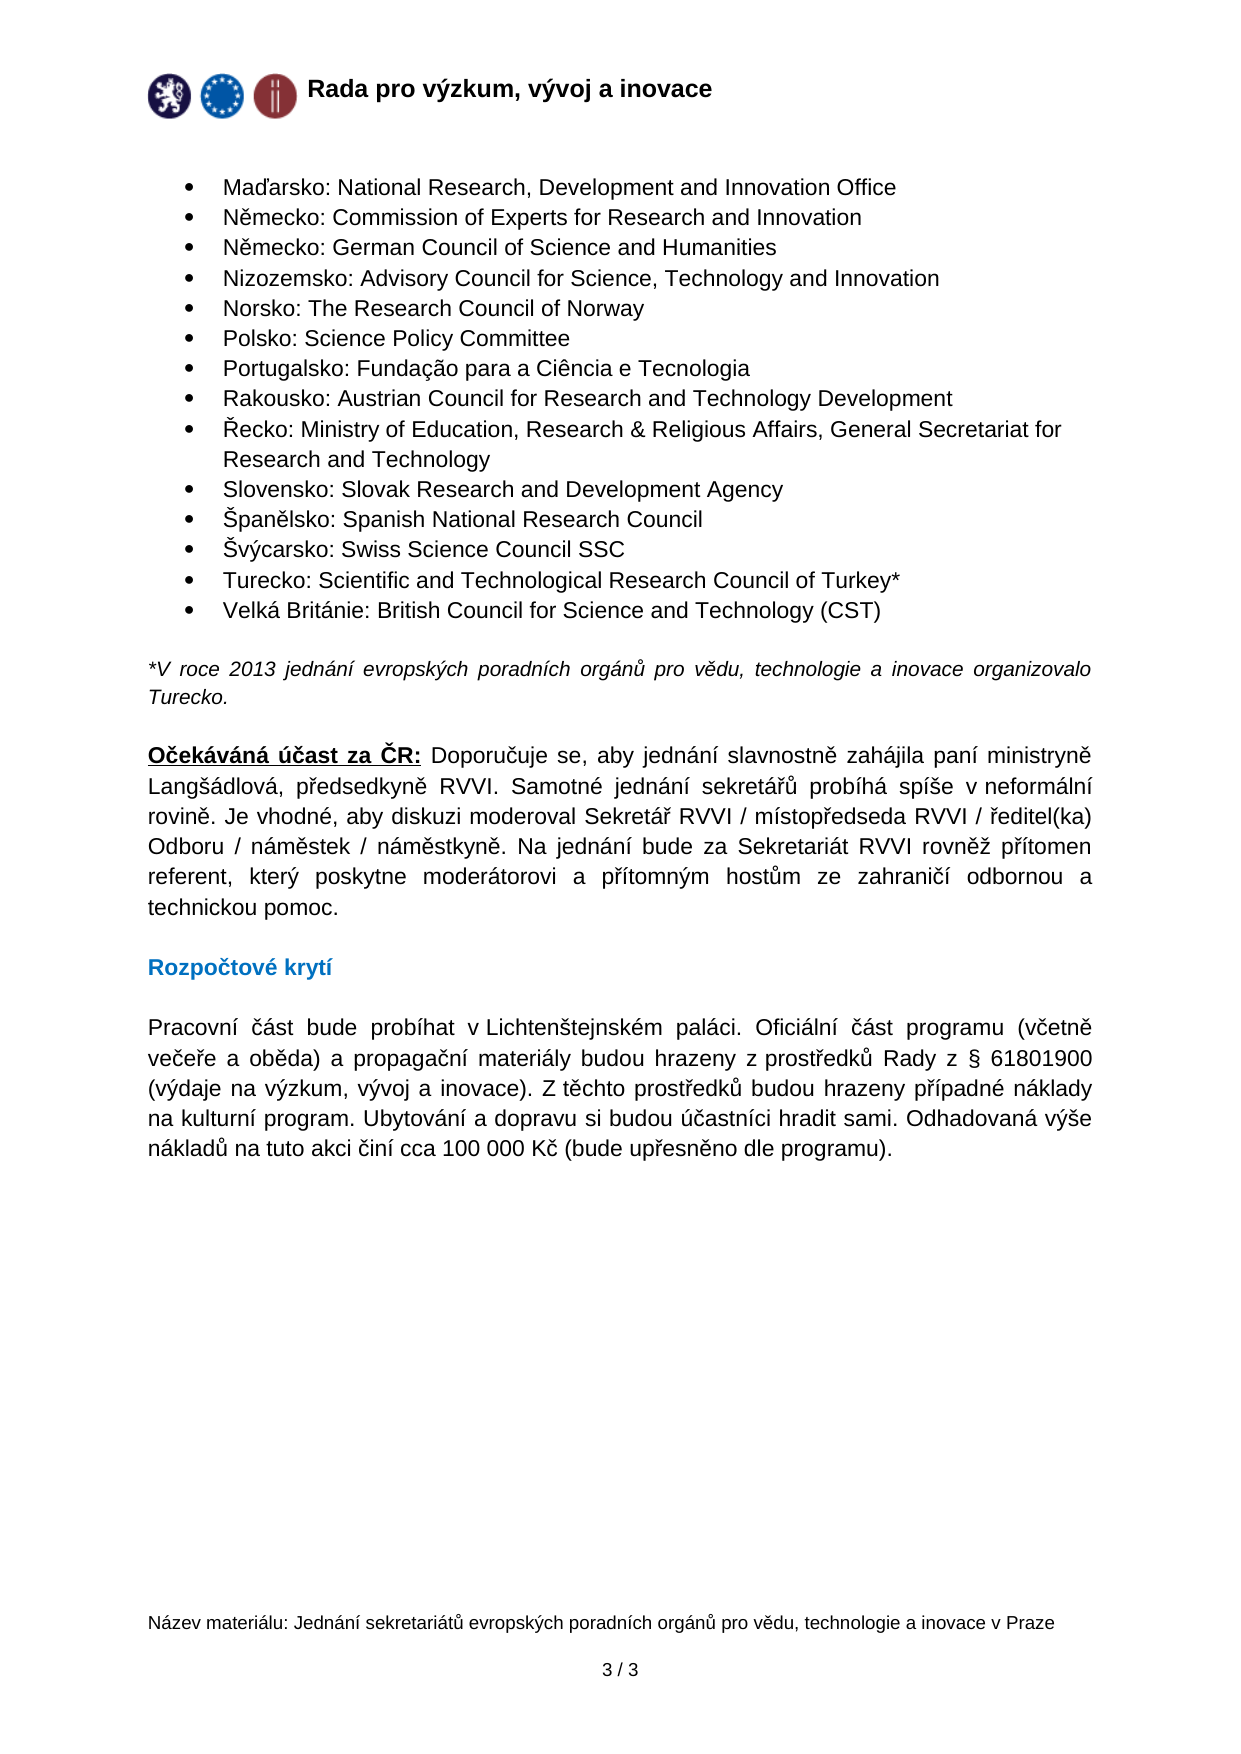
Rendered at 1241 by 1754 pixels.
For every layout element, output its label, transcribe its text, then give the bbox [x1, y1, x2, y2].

text Očekáváná účast za ČR: Doporučuje se, aby jednání slavnostně zahájila paní ministryně Langšádlová, předsedkyně RVVI. Samotné jednání sekretářů probíhá spíše v neformální rovině. Je vhodné, aby diskuzi moderoval Sekretář RVVI / místopředseda RVVI / ředitel(ka) Odboru / náměstek / náměstkyně. Na jednání bude za Sekretariát RVVI rovněž přítomen referent, který poskytne moderátorovi a přítomným hostům ze zahraničí odbornou a technickou pomoc. [148, 742, 1093, 920]
list Polsko: Science Policy Committee [185, 325, 1093, 351]
list Turecko: Scientific and Technological Research Council of Turkey* [185, 567, 1093, 593]
text *V roce 2013 jednání evropských poradních orgánů pro vědu, technologie a inovace organizovalo Turecko. [148, 657, 1093, 709]
list Rakousko: Austrian Council for Research and Technology Development [185, 385, 1093, 412]
list Portugalsko: Fundação para a Ciência e Tecnologia [185, 355, 1093, 382]
list Španělsko: Spanish National Research Council [185, 506, 1093, 533]
list Švýcarsko: Swiss Science Council SSC [185, 536, 1093, 563]
picture [147, 73, 298, 120]
list Nizozemsko: Advisory Council for Science, Technology and Innovation [185, 264, 1093, 291]
list Řecko: Ministry of Education, Research & Religious Affairs, General Secretariat for Research and Technology [185, 416, 1093, 472]
list Norsko: The Research Council of Norway [185, 295, 1093, 321]
list Německo: German Council of Science and Humanities [185, 234, 1093, 261]
text Pracovní část bude probíhat v Lichtenštejnském paláci. Oficiální část programu (včetně večeře a oběda) a propagační materiály budou hrazeny z prostředků Rady z § 61801900 (výdaje na výzkum, vývoj a inovace). Z těchto prostředků budou hrazeny případné náklady na kulturní program. Ubytování a dopravu si budou účastníci hradit sami. Odhadovaná výše nákladů na tuto akci činí cca 100 000 Kč (bude upřesněno dle programu). [148, 1014, 1093, 1162]
list Velká Británie: British Council for Science and Technology (CST) [185, 597, 1093, 623]
list Německo: Commission of Experts for Research and Innovation [185, 204, 1093, 231]
list Maďarsko: National Research, Development and Innovation Office [185, 174, 1093, 200]
list Slovensko: Slovak Research and Development Agency [185, 476, 1093, 502]
text Rozpočtové krytí [148, 954, 1093, 980]
